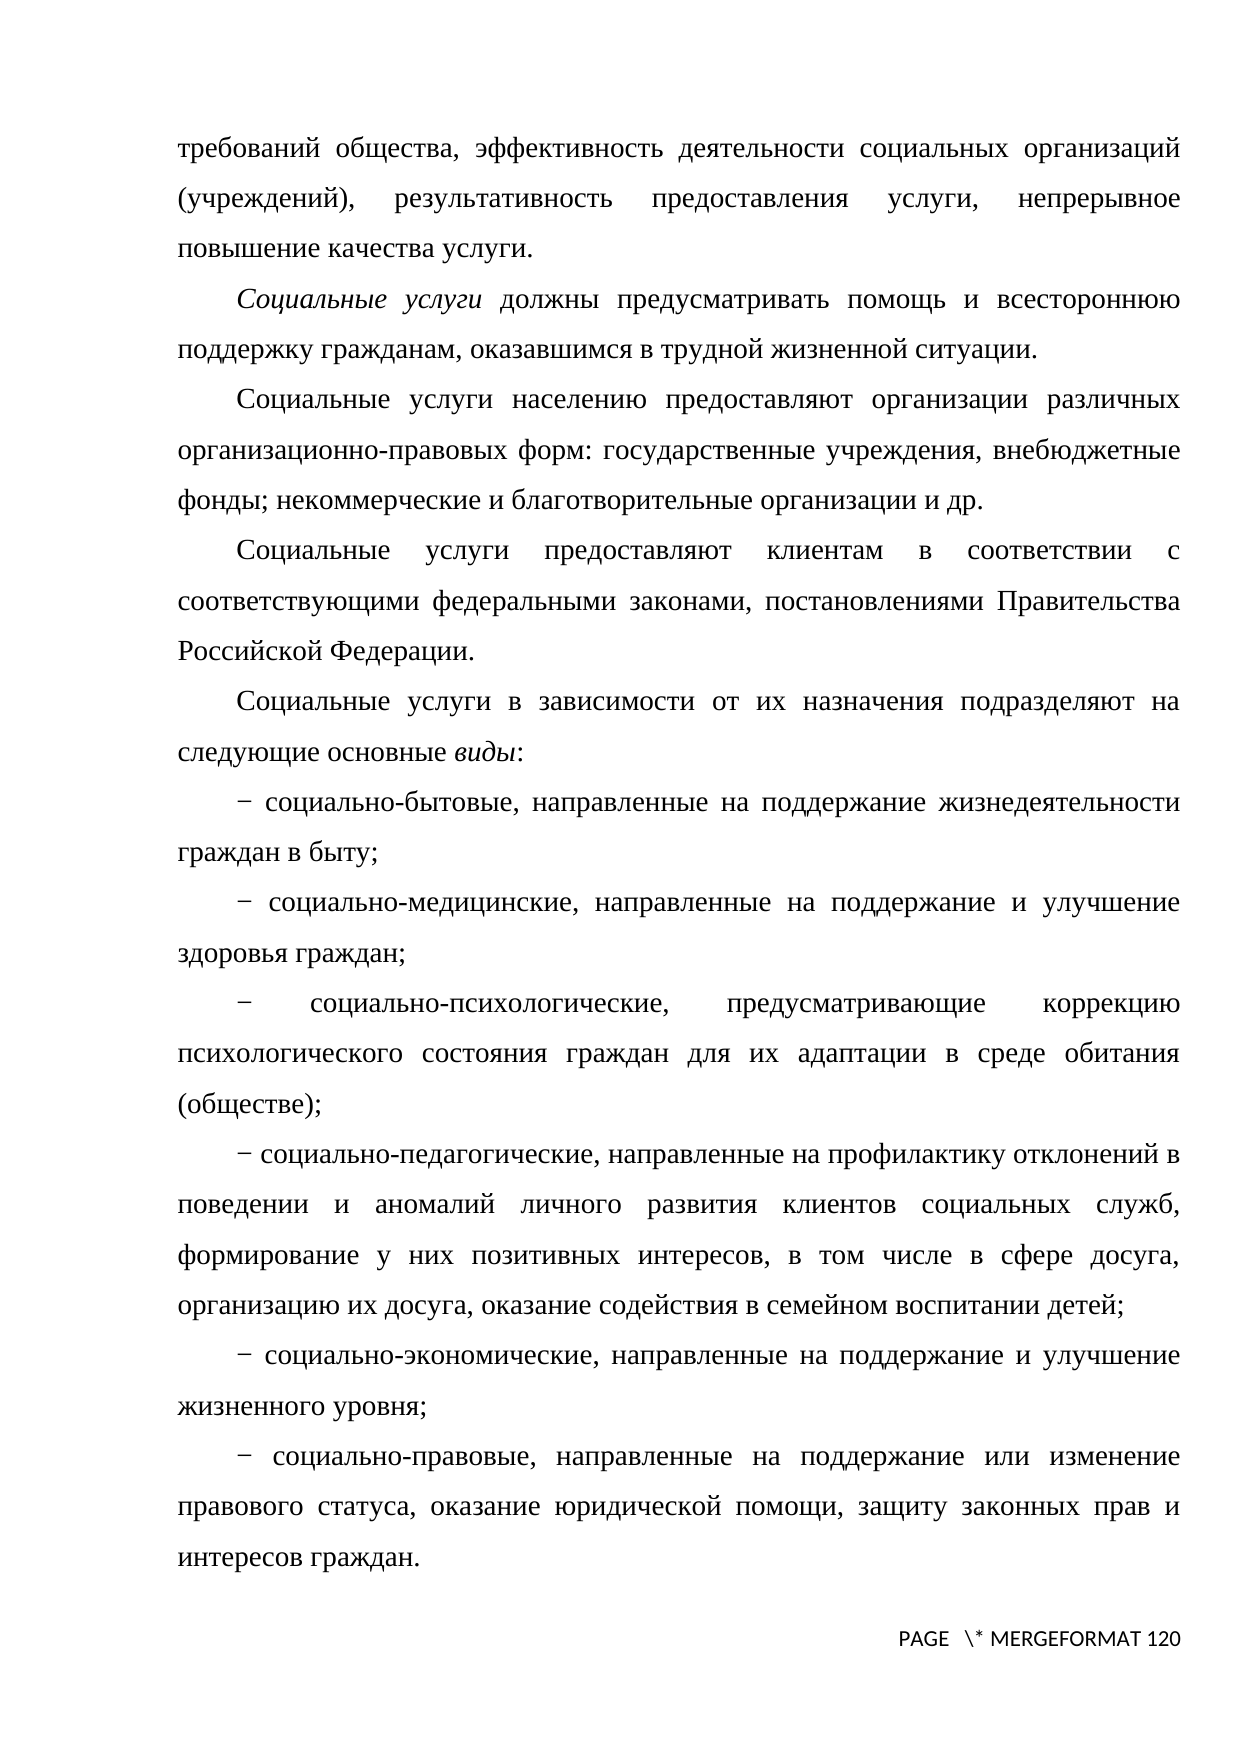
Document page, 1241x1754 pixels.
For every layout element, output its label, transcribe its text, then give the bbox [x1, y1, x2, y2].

text − социально-психологические, предусматривающие коррекцию психологического состояния граждан для их адаптации в среде обитания (обществе); [177, 985, 1181, 1119]
text Социальные услуги предоставляют клиентам в соответствии с соответствующими федеральными законами, постановлениями Правительства Российской Федерации. [177, 532, 1181, 667]
text − социально-педагогические, направленные на профилактику отклонений в поведении и аномалий личного развития клиентов социальных служб, формирование у них позитивных интересов, в том числе в сфере досуга, организацию их досуга, оказание содействия в семейном воспитании детей; [177, 1136, 1181, 1321]
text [177, 130, 1181, 264]
text − социально-медицинские, направленные на поддержание и улучшение здоровья граждан; [177, 884, 1181, 968]
text − социально-правовые, направленные на поддержание или изменение правового статуса, оказание юридической помощи, защиту законных прав и интересов граждан. [177, 1438, 1181, 1572]
text Социальные услуги в зависимости от их назначения подразделяют на следующие основные виды: [177, 683, 1181, 767]
text − социально-экономические, направленные на поддержание и улучшение жизненного уровня; [177, 1337, 1181, 1421]
text Социальные услуги населению предоставляют организации различных организационно-правовых форм: государственные учреждения, внебюджетные фонды; некоммерческие и благотворительные организации и др. [177, 381, 1181, 516]
text Социальные услуги должны предусматривать помощь и всестороннюю поддержку гражданам, оказавшимся в трудной жизненной ситуации. [177, 281, 1181, 365]
text − социально-бытовые, направленные на поддержание жизнедеятельности граждан в быту; [177, 784, 1181, 868]
